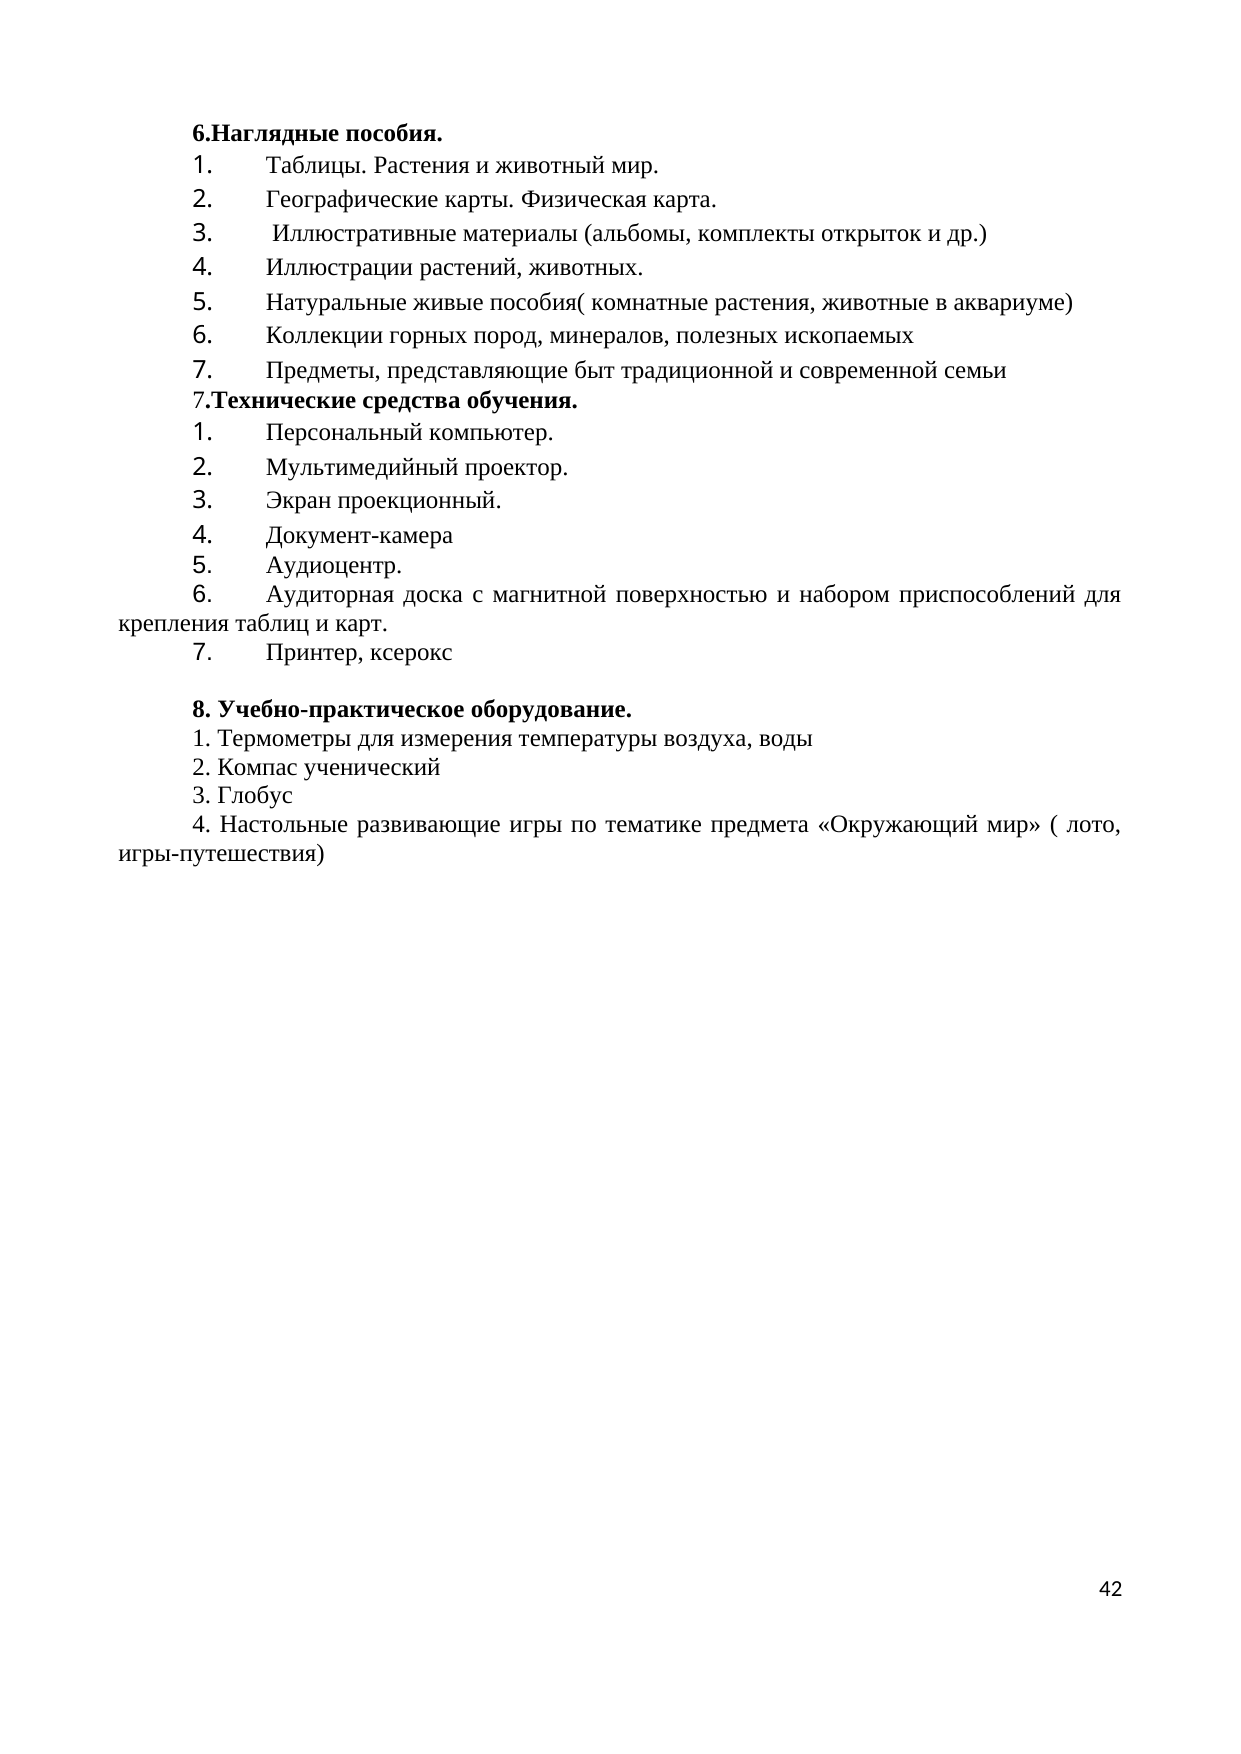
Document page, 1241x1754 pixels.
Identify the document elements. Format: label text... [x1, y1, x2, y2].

list Принтер, ксерокс [118, 637, 1122, 666]
list Натуральные живые пособия( комнатные растения, животные в аквариуме) [118, 283, 1122, 317]
text 1. Термометры для измерения температуры воздуха, воды [118, 723, 1122, 752]
text 2. Компас ученический [118, 752, 1122, 781]
text 7.Технические средства обучения. [118, 385, 1122, 414]
text 3. Глобус [118, 781, 1122, 809]
list Предметы, представляющие быт традиционной и современной семьи [118, 351, 1122, 385]
text 8. Учебно-практическое оборудование. [118, 694, 1122, 723]
list Иллюстративные материалы (альбомы, комплекты открыток и др.) [118, 215, 1122, 249]
list Географические карты. Физическая карта. [118, 181, 1122, 215]
list Документ-камера [118, 516, 1122, 550]
list Коллекции горных пород, минералов, полезных ископаемых [118, 317, 1122, 351]
list Персональный компьютер. [118, 414, 1122, 448]
list Аудиторная доска с магнитной поверхностью и набором приспособлений для крепления таблиц и карт. [118, 579, 1122, 637]
list Иллюстрации растений, животных. [118, 249, 1122, 283]
list Мультимедийный проектор. [118, 448, 1122, 482]
text 4. Настольные развивающие игры по тематике предмета «Окружающий мир» ( лото, игры-путешествия) [118, 809, 1122, 867]
list Экран проекционный. [118, 482, 1122, 516]
list Аудиоцентр. [118, 550, 1122, 579]
text 6.Наглядные пособия. [118, 118, 1122, 147]
list Таблицы. Растения и животный мир. [118, 147, 1122, 181]
